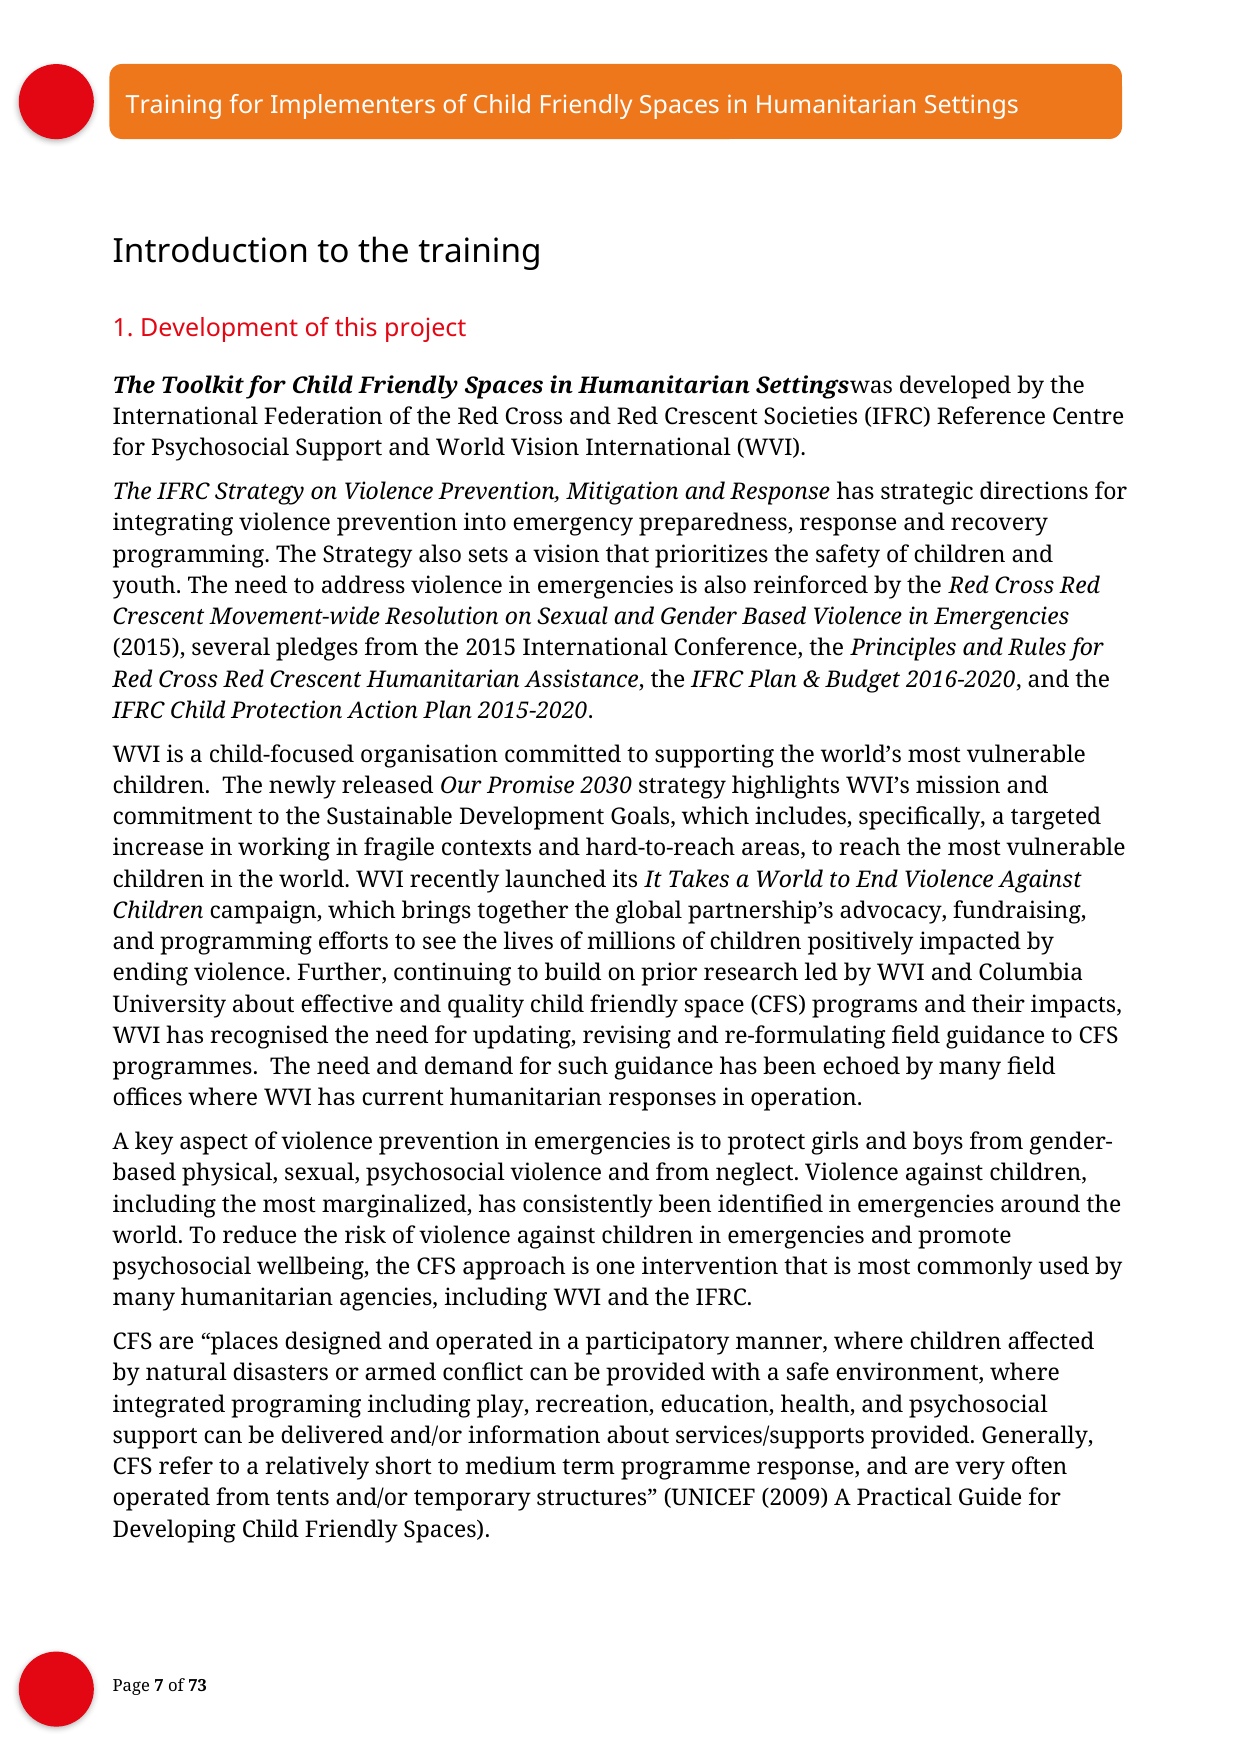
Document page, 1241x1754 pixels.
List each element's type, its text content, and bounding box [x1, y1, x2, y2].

text The IFRC Strategy on Violence Prevention, Mitigation and Response has strategic directions for integrating violence prevention into emergency preparedness, response and recovery programming. The Strategy also sets a vision that prioritizes the safety of children and youth. The need to address violence in emergencies is also reinforced by the Red Cross Red Crescent Movement-wide Resolution on Sexual and Gender Based Violence in Emergencies (2015), several pledges from the 2015 International Conference, the Principles and Rules for Red Cross Red Crescent Humanitarian Assistance, the IFRC Plan & Budget 2016-2020, and the IFRC Child Protection Action Plan 2015-2020. [112, 475, 1128, 725]
text WVI is a child-focused organisation committed to supporting the world’s most vulnerable children. The newly released Our Promise 2030 strategy highlights WVI’s mission and commitment to the Sustainable Development Goals, which includes, specifically, a targeted increase in working in fragile contexts and hard-to-reach areas, to reach the most vulnerable children in the world. WVI recently launched its It Takes a World to End Violence Against Children campaign, which brings together the global partnership’s advocacy, fundraising, and programming efforts to see the lives of millions of children positively impacted by ending violence. Further, continuing to build on prior research led by WVI and Columbia University about effective and quality child friendly space (CFS) programs and their impacts, WVI has recognised the need for updating, revising and re-formulating field guidance to CFS programmes. The need and demand for such guidance has been echoed by many field offices where WVI has current humanitarian responses in operation. [112, 737, 1128, 1112]
subtitle Introduction to the training [112, 227, 1128, 272]
text A key aspect of violence prevention in emergencies is to protect girls and boys from gender-based physical, sexual, psychosocial violence and from neglect. Violence against children, including the most marginalized, has consistently been identified in emergencies around the world. To reduce the risk of violence against children in emergencies and promote psychosocial wellbeing, the CFS approach is one intervention that is most commonly used by many humanitarian agencies, including WVI and the IFRC. [112, 1125, 1128, 1312]
subtitle 1. Development of this project [112, 310, 1128, 344]
text The Toolkit for Child Friendly Spaces in Humanitarian Settingswas developed by the International Federation of the Red Cross and Red Crescent Societies (IFRC) Reference Centre for Psychosocial Support and World Vision International (WVI). [112, 369, 1128, 462]
text CFS are “places designed and operated in a participatory manner, where children affected by natural disasters or armed conflict can be provided with a safe environment, where integrated programing including play, recreation, education, health, and psychosocial support can be delivered and/or information about services/supports provided. Generally, CFS refer to a relatively short to medium term programme response, and are very often operated from tents and/or temporary structures” (UNICEF (2009) A Practical Guide for Developing Child Friendly Spaces). [112, 1325, 1128, 1544]
